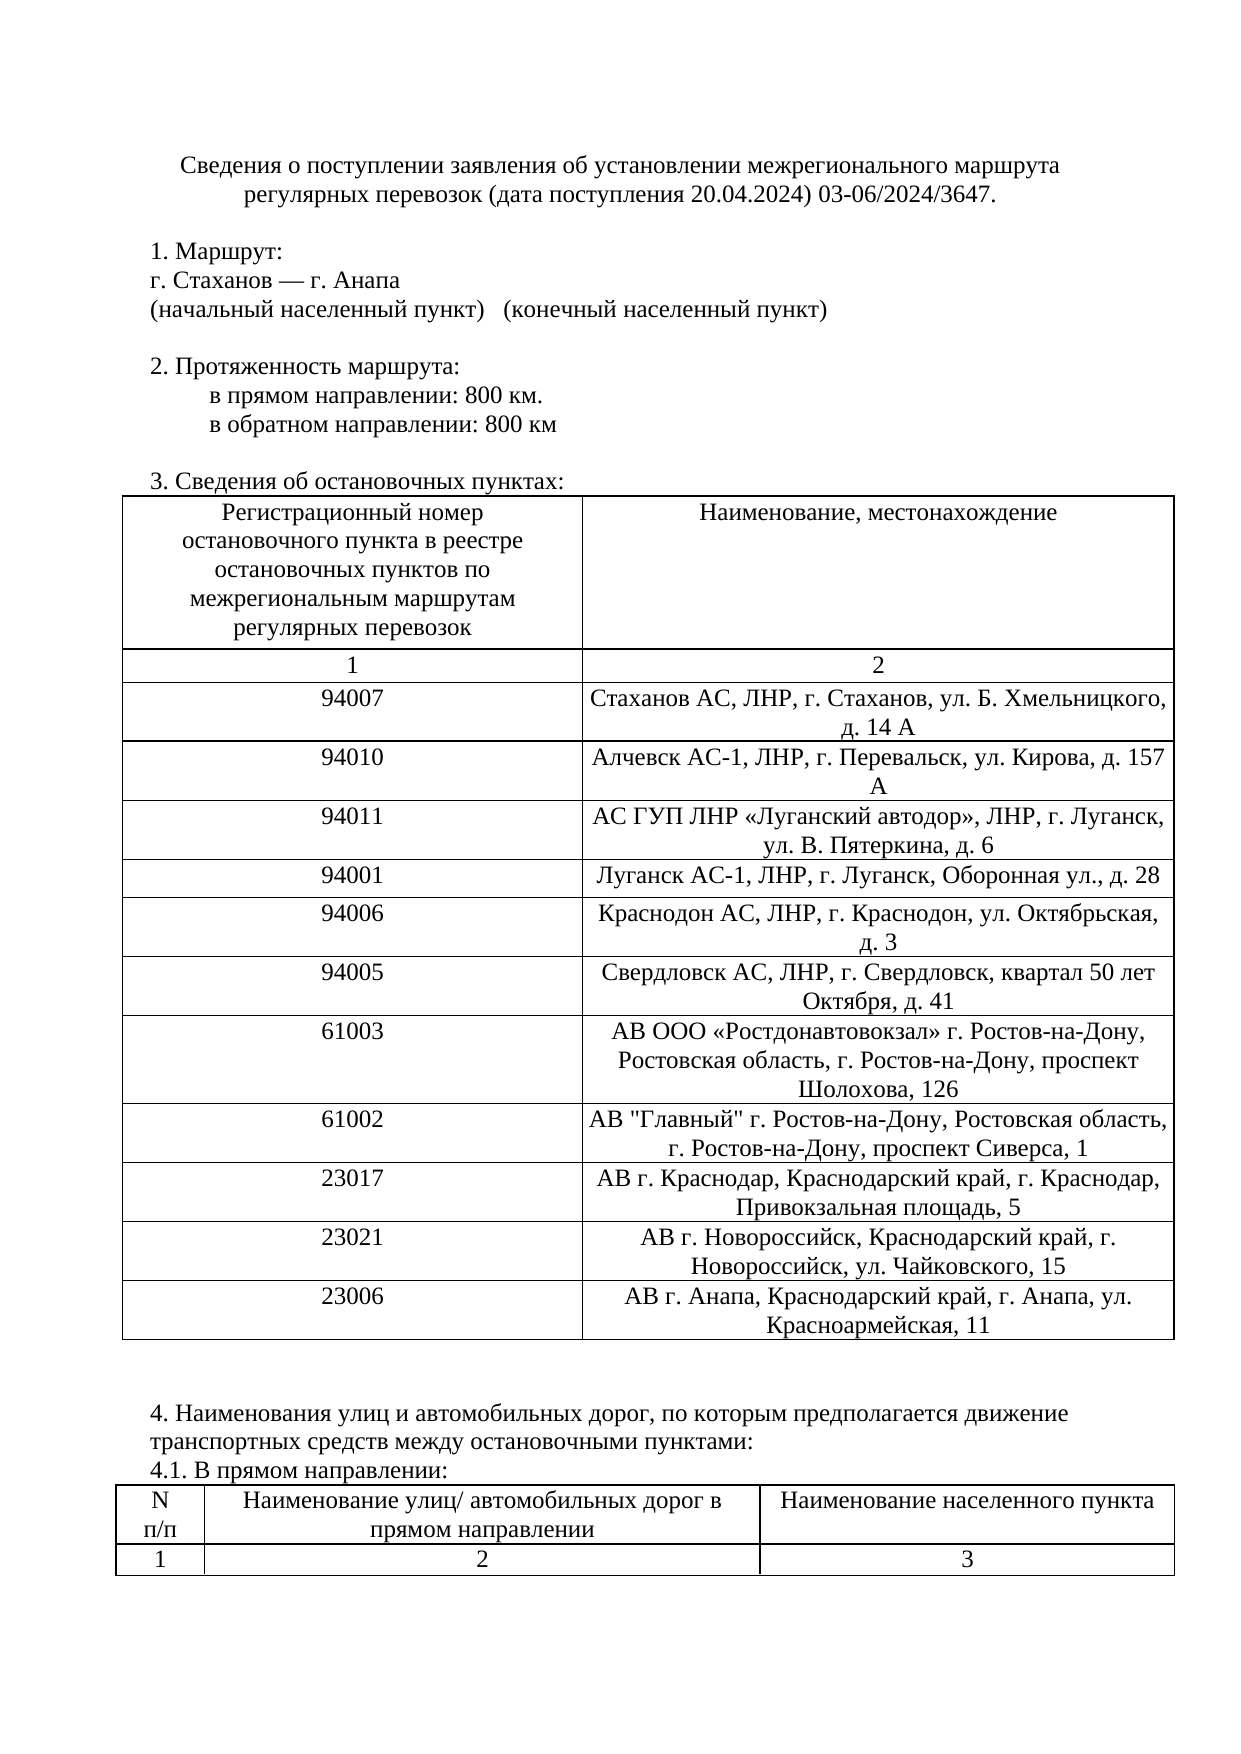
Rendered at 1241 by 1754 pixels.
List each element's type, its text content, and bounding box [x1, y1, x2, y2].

table_header N п/п [117, 1486, 204, 1543]
text в обратном направлении: 800 км [150, 409, 1090, 437]
table_cell 3 [761, 1545, 1174, 1574]
table_cell 1 [123, 650, 582, 681]
table_cell АВ ООО «Ростдонавтовокзал» г. Ростов-на-Дону, Ростовская область, г. Ростов-на-Дону, проспект Шолохова, 126 [583, 1016, 1173, 1102]
text 4.1. В прямом направлении: [150, 1455, 1090, 1484]
text в прямом направлении: 800 км. [150, 380, 1090, 409]
text 1. Маршрут: [150, 236, 1090, 265]
table_cell Свердловск АС, ЛНР, г. Свердловск, квартал 50 лет Октября, д. 41 [583, 957, 1173, 1014]
table_header Наименование населенного пункта [761, 1486, 1174, 1543]
text 2. Протяженность маршрута: [150, 351, 1090, 380]
table_cell 61003 [123, 1016, 582, 1102]
table_cell АВ г. Новороссийск, Краснодарский край, г. Новороссийск, ул. Чайковского, 15 [583, 1222, 1173, 1279]
table_header Наименование, местонахождение [583, 497, 1173, 648]
table_cell 94007 [123, 683, 582, 740]
text Сведения о поступлении заявления об установлении межрегионального маршрута регулярных перевозок (дата поступления 20.04.2024) 03-06/2024/3647. [150, 150, 1090, 207]
table_cell Луганск АС-1, ЛНР, г. Луганск, Оборонная ул., д. 28 [583, 860, 1173, 896]
table_cell 94005 [123, 957, 582, 1014]
table_cell 94006 [123, 898, 582, 956]
table_cell 94010 [123, 742, 582, 799]
table_cell АВ г. Краснодар, Краснодарский край, г. Краснодар, Привокзальная площадь, 5 [583, 1163, 1173, 1221]
table_cell Краснодон АС, ЛНР, г. Краснодон, ул. Октябрьская, д. 3 [583, 898, 1173, 956]
table_cell 94001 [123, 860, 582, 896]
text г. Стаханов — г. Анапа [150, 265, 1090, 294]
table_cell 61002 [123, 1104, 582, 1161]
table_header Наименование улиц/ автомобильных дорог в прямом направлении [205, 1486, 759, 1543]
table_header Регистрационный номер остановочного пункта в реестре остановочных пунктов по межрегиональным маршрутам регулярных перевозок [123, 497, 582, 648]
table_cell 94011 [123, 801, 582, 858]
table_cell 23017 [123, 1163, 582, 1221]
table_cell Алчевск АС-1, ЛНР, г. Перевальск, ул. Кирова, д. 157 А [583, 742, 1173, 799]
table_cell АВ "Главный" г. Ростов-на-Дону, Ростовская область, г. Ростов-на-Дону, проспект Сиверса, 1 [583, 1104, 1173, 1161]
table_cell 1 [117, 1545, 204, 1574]
table_cell 23021 [123, 1222, 582, 1279]
table_cell 2 [205, 1545, 759, 1574]
table_cell АВ г. Анапа, Краснодарский край, г. Анапа, ул. Красноармейская, 11 [583, 1281, 1173, 1339]
text 3. Сведения об остановочных пунктах: [150, 466, 1090, 495]
text 4. Наименования улиц и автомобильных дорог, по которым предполагается движение транспортных средств между остановочными пунктами: [150, 1398, 1090, 1455]
table_cell 2 [583, 650, 1173, 681]
table_cell Стаханов АС, ЛНР, г. Стаханов, ул. Б. Хмельницкого, д. 14 А [583, 683, 1173, 740]
table_cell 23006 [123, 1281, 582, 1339]
text (начальный населенный пункт) (конечный населенный пункт) [150, 294, 1090, 322]
table_cell АС ГУП ЛНР «Луганский автодор», ЛНР, г. Луганск, ул. В. Пятеркина, д. 6 [583, 801, 1173, 858]
